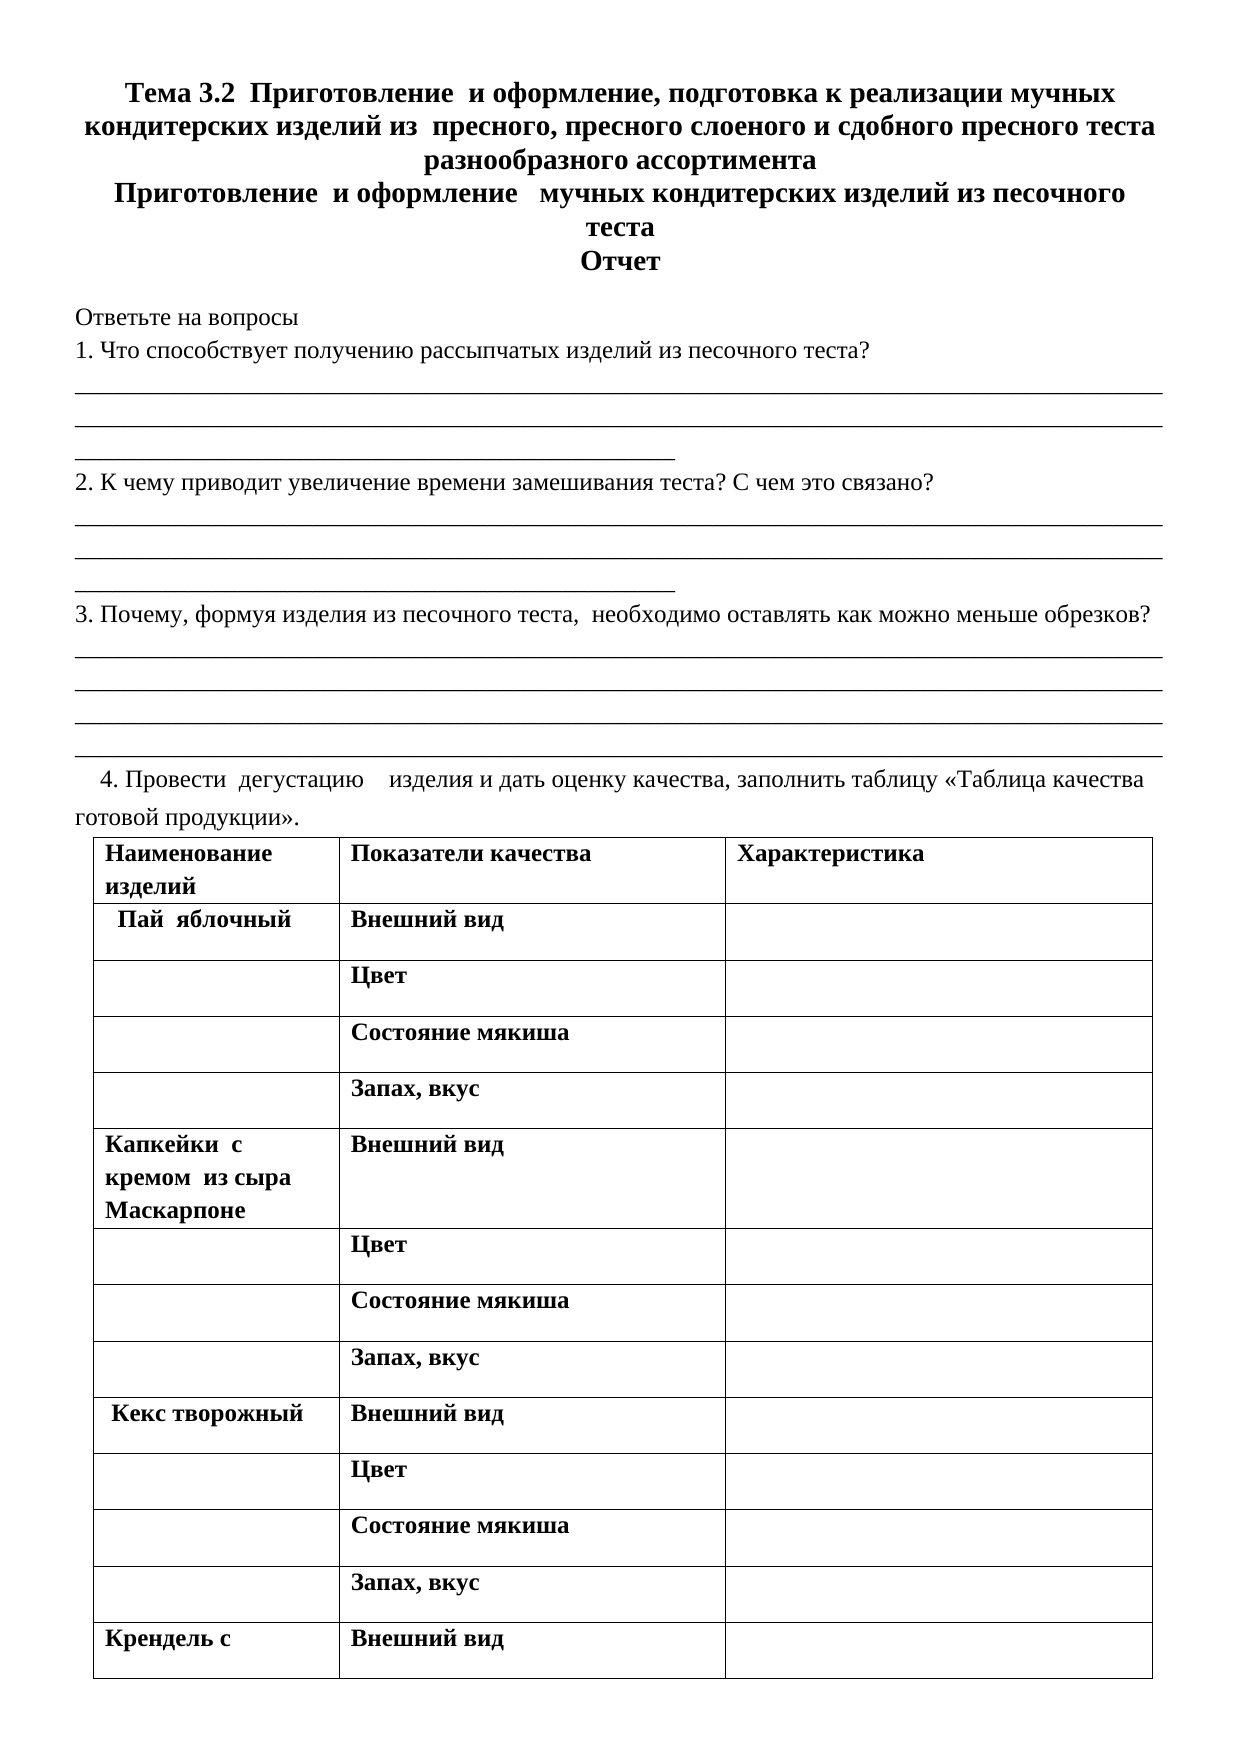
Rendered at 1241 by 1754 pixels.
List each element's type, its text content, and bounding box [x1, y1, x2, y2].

table_cell [94, 1342, 339, 1397]
text Отчет [75, 243, 1165, 276]
table_cell Состояние мякиша [340, 1285, 725, 1341]
table_cell Внешний вид [340, 1398, 725, 1453]
table_cell [726, 904, 1152, 959]
text Приготовление и оформление мучных кондитерских изделий из песочного теста [75, 176, 1165, 243]
table_cell [726, 1510, 1152, 1566]
table_cell Внешний вид [340, 1623, 725, 1678]
table_cell [726, 1454, 1152, 1509]
text ____________________________________________________________________________________________________________________________________________________________________________________________________________________________________________________________________________________________________________________________________________________________ [75, 632, 1165, 760]
table_cell [726, 1017, 1152, 1072]
table_cell [94, 1567, 339, 1622]
table_cell [726, 1285, 1152, 1341]
table_cell Крендель с корицей [94, 1623, 339, 1678]
text 3. Почему, формуя изделия из песочного теста, необходимо оставлять как можно меньше обрезков? [75, 599, 1165, 628]
table_cell Состояние мякиша [340, 1017, 725, 1072]
table_cell Цвет [340, 1229, 725, 1284]
table_cell [726, 1567, 1152, 1622]
table_cell [94, 1073, 339, 1128]
table_cell [94, 961, 339, 1016]
table_cell [94, 1017, 339, 1072]
table_cell Кекс творожный [94, 1398, 339, 1453]
table_cell Внешний вид [340, 1129, 725, 1228]
table_cell Запах, вкус [340, 1342, 725, 1397]
table_cell Запах, вкус [340, 1073, 725, 1128]
text ______________________________________________________________________________________________________________________________________________________________________________________________________________________________ [75, 500, 1165, 595]
table_header Характеристика [726, 838, 1152, 903]
text Ответьте на вопросы [75, 302, 1165, 331]
table_cell [94, 1454, 339, 1509]
table_cell [726, 961, 1152, 1016]
text 2. К чему приводит увеличение времени замешивания теста? С чем это связано? [75, 467, 1165, 496]
text 1. Что способствует получению рассыпчатых изделий из песочного теста? [75, 335, 1165, 364]
text ______________________________________________________________________________________________________________________________________________________________________________________________________________________________ [75, 368, 1165, 463]
table_cell Цвет [340, 1454, 725, 1509]
table_cell [726, 1129, 1152, 1228]
table_cell [726, 1073, 1152, 1128]
text 4. Провести дегустацию изделия и дать оценку качества, заполнить таблицу «Таблица качества готовой продукции». [75, 764, 1165, 832]
table_cell [726, 1342, 1152, 1397]
table_cell Запах, вкус [340, 1567, 725, 1622]
table_cell [94, 1510, 339, 1566]
table_header Наименование изделий [94, 838, 339, 903]
table_cell [94, 1285, 339, 1341]
table_cell [726, 1229, 1152, 1284]
table_cell Цвет [340, 961, 725, 1016]
list Тема 3.2 Приготовление и оформление, подготовка к реализации мучных кондитерских изделий из пресного, пресного слоеного и сдобного пресного теста разнообразного ассортимента [75, 75, 1165, 176]
table_cell [94, 1229, 339, 1284]
table_cell [726, 1398, 1152, 1453]
table_cell Внешний вид [340, 904, 725, 959]
table_cell Капкейки с кремом из сыра Маскарпоне [94, 1129, 339, 1228]
table_cell Состояние мякиша [340, 1510, 725, 1566]
table_header Показатели качества [340, 838, 725, 903]
table_cell [726, 1623, 1152, 1678]
table_cell Пай яблочный [94, 904, 339, 959]
